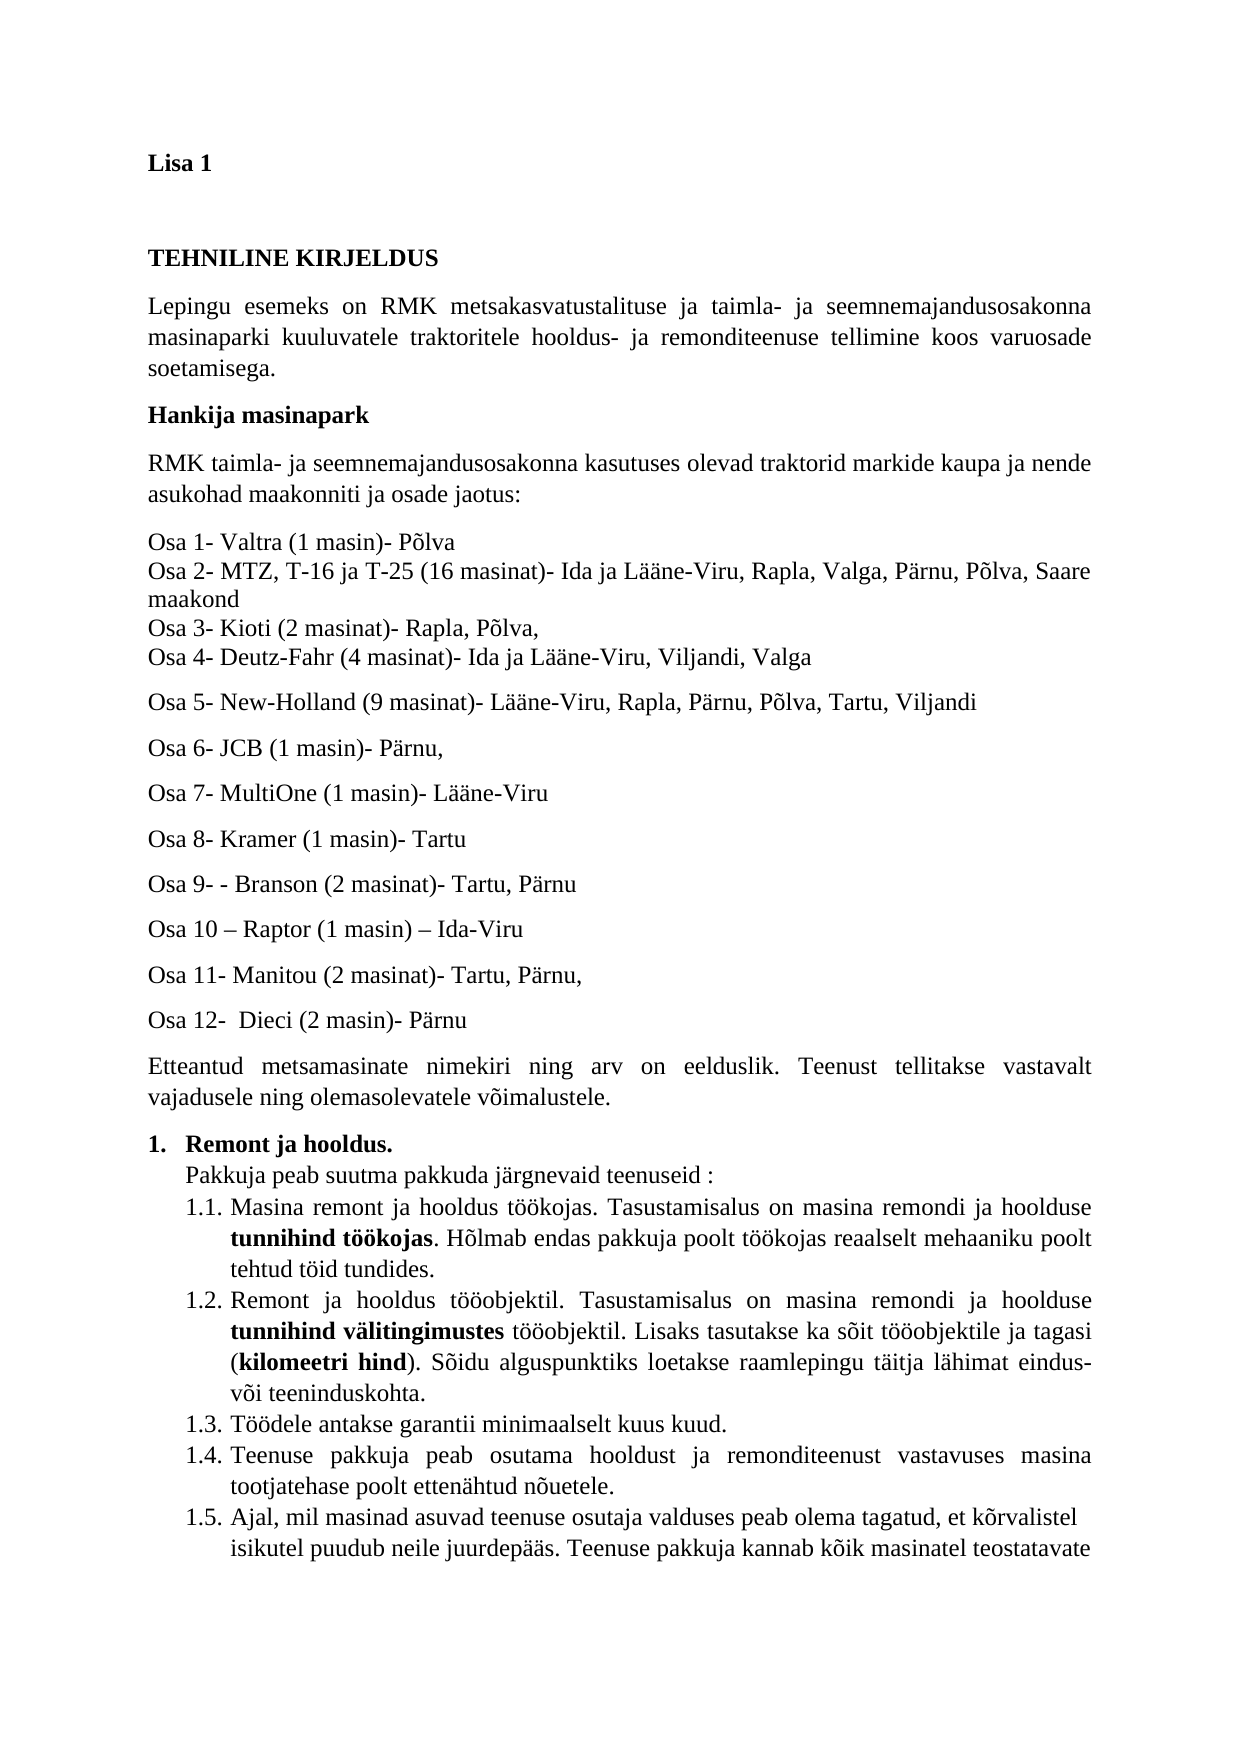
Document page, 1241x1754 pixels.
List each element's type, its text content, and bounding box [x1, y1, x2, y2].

text Etteantud metsamasinate nimekiri ning arv on eelduslik. Teenust tellitakse vastavalt vajadusele ning olemasolevatele võimalustele. [148, 1051, 1093, 1111]
list Töödele antakse garantii minimaalselt kuus kuud. [185, 1409, 1093, 1438]
list Remont ja hooldus. [148, 1129, 1093, 1158]
list Teenuse pakkuja peab osutama hooldust ja remonditeenust vastavuses masina tootjatehase poolt ettenähtud nõuetele. [185, 1440, 1093, 1500]
text Osa 10 – Raptor (1 masin) – Ida-Viru [148, 914, 1093, 943]
text Osa 8- Kramer (1 masin)- Tartu [148, 824, 1093, 852]
list Remont ja hooldus tööobjektil. Tasustamisalus on masina remondi ja hoolduse tunnihind välitingimustes tööobjektil. Lisaks tasutakse ka sõit tööobjektile ja tagasi (kilomeetri hind). Sõidu alguspunktiks loetakse raamlepingu täitja lähimat eindus- või teeninduskohta. [185, 1285, 1093, 1407]
text Osa 11- Manitou (2 masinat)- Tartu, Pärnu, [148, 960, 1093, 989]
text Osa 7- MultiOne (1 masin)- Lääne-Viru [148, 778, 1093, 807]
text Osa 5- New-Holland (9 masinat)- Lääne-Viru, Rapla, Pärnu, Põlva, Tartu, Viljandi [148, 687, 1093, 716]
text TEHNILINE KIRJELDUS [148, 243, 1093, 272]
text Osa 2- MTZ, T-16 ja T-25 (16 masinat)- Ida ja Lääne-Viru, Rapla, Valga, Pärnu, Põlva, Saare maakond [148, 556, 1093, 613]
text Osa 1- Valtra (1 masin)- Põlva [148, 527, 1093, 556]
text Lisa 1 [148, 148, 1093, 176]
text Hankija masinapark [148, 401, 1093, 429]
list Pakkuja peab suutma pakkuda järgnevaid teenuseid : [185, 1161, 1093, 1189]
text Osa 3- Kioti (2 masinat)- Rapla, Põlva, [148, 613, 1093, 642]
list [185, 1502, 1093, 1562]
text RMK taimla- ja seemnemajandusosakonna kasutuses olevad traktorid markide kaupa ja nende asukohad maakonniti ja osade jaotus: [148, 448, 1093, 508]
text Lepingu esemeks on RMK metsakasvatustalituse ja taimla- ja seemnemajandusosakonna masinaparki kuuluvatele traktoritele hooldus- ja remonditeenuse tellimine koos varuosade soetamisega. [148, 291, 1093, 382]
list Masina remont ja hooldus töökojas. Tasustamisalus on masina remondi ja hoolduse tunnihind töökojas. Hõlmab endas pakkuja poolt töökojas reaalselt mehaaniku poolt tehtud töid tundides. [185, 1192, 1093, 1282]
text Osa 9- - Branson (2 masinat)- Tartu, Pärnu [148, 869, 1093, 898]
text Osa 12- Dieci (2 masin)- Pärnu [148, 1005, 1093, 1034]
text Osa 6- JCB (1 masin)- Pärnu, [148, 733, 1093, 762]
text Osa 4- Deutz-Fahr (4 masinat)- Ida ja Lääne-Viru, Viljandi, Valga [148, 642, 1093, 671]
